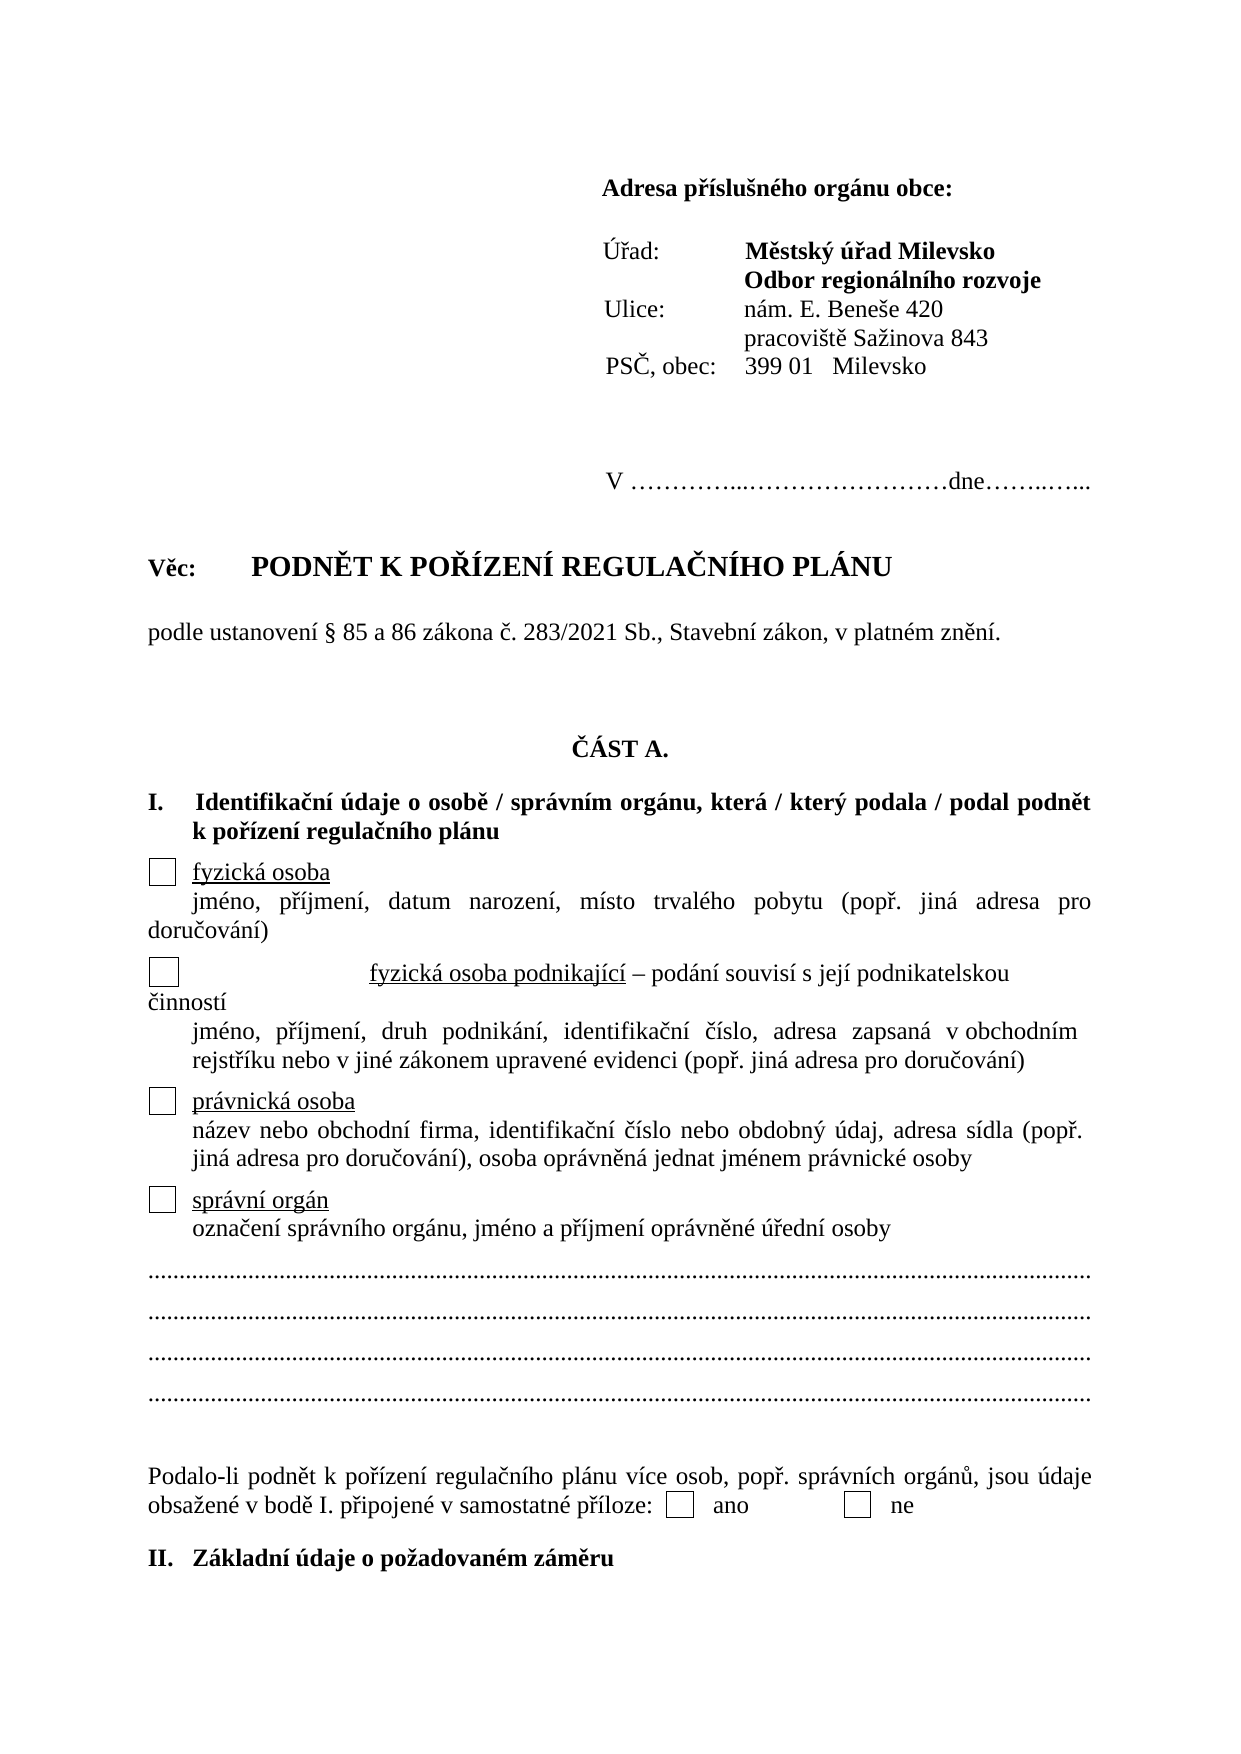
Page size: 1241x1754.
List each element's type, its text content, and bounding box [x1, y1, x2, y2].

text podle ustanovení § 85 a 86 zákona č. 283/2021 Sb., Stavební zákon, v platném znění. [148, 617, 1093, 646]
text fyzická osoba podnikající – podání souvisí s její podnikatelskou činností [148, 956, 1093, 1016]
text Úřad: Městský úřad Milevsko Odbor regionálního rozvoje [148, 236, 1093, 294]
text fyzická osoba [148, 857, 1093, 886]
text PSČ, obec: 399 01 Milevsko [148, 351, 1093, 380]
text právnická osoba [148, 1086, 1093, 1115]
subtitle Adresa příslušného orgánu obce: [148, 173, 1093, 201]
text jméno, příjmení, druh podnikání, identifikační číslo, adresa zapsaná v obchodním rejstříku nebo v jiné zákonem upravené evidenci (popř. jiná adresa pro doručování) [148, 1016, 1093, 1073]
text V …………...……………………dne……..…... [148, 466, 1093, 495]
text správní orgán [148, 1185, 1093, 1213]
text I. Identifikační údaje o osobě / správním orgánu, která / který podala / podal podnět k pořízení regulačního plánu [148, 787, 1093, 845]
text jméno, příjmení, datum narození, místo trvalého pobytu (popř. jiná adresa pro doručování) [148, 886, 1093, 944]
text název nebo obchodní firma, identifikační číslo nebo obdobný údaj, adresa sídla (popř. jiná adresa pro doručování), osoba oprávněná jednat jménem právnické osoby [148, 1115, 1093, 1172]
text pracoviště Sažinova 843 [148, 323, 1093, 351]
text Podalo-li podnět k pořízení regulačního plánu více osob, popř. správních orgánů, jsou údaje obsažené v bodě I. připojené v samostatné příloze: ano ne [148, 1461, 1093, 1518]
text Ulice: nám. E. Beneše 420 [148, 294, 1093, 323]
text označení správního orgánu, jméno a příjmení oprávněné úřední osoby [148, 1213, 1093, 1242]
subtitle Věc: PODNĚT K POŘÍZENÍ regulačního plánu [148, 549, 1093, 582]
text ČÁST A. [148, 734, 1093, 762]
text II. Základní údaje o požadovaném záměru [148, 1543, 1093, 1572]
